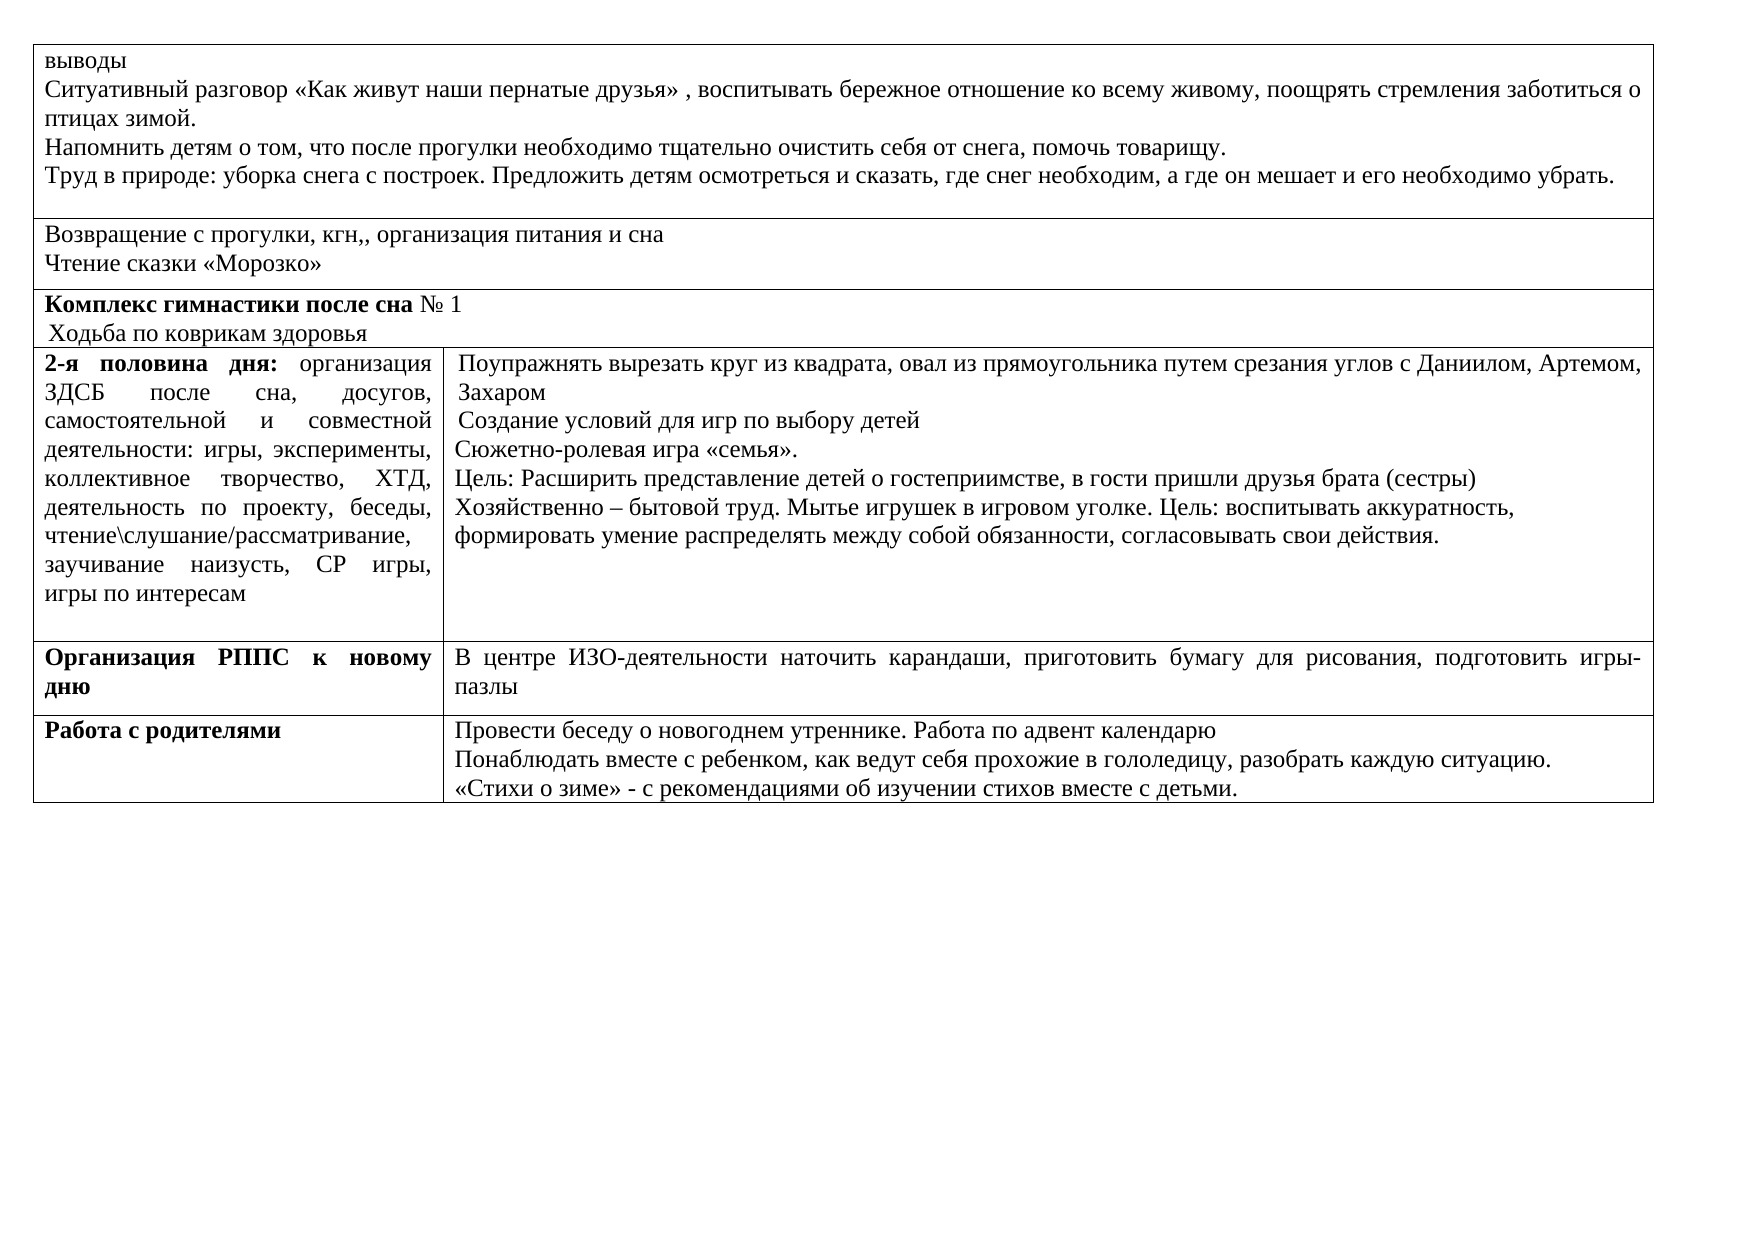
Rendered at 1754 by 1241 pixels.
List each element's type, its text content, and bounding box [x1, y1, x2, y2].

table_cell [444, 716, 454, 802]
table_cell Работа с родителями [34, 716, 443, 802]
table_cell 2-я половина дня: организация ЗДСБ после сна, досугов, самостоятельной и совместной деятельности: игры, эксперименты, коллективное творчество, ХТД, деятельность по проекту, беседы, чтение\слушание/рассматривание, заучивание наизусть, СР игры, игры по интересам [34, 348, 443, 641]
table_cell Комплекс гимнастики после сна № 1 Ходьба по коврикам здоровья [34, 290, 1653, 347]
table_cell Организация РППС к новому дню [34, 642, 443, 714]
table_cell Поупражнять вырезать круг из квадрата, овал из прямоугольника путем срезания углов с Даниилом, Артемом, Захаром Создание условий для игр по выбору детей Сюжетно-ролевая игра «семья». Цель: Расширить представление детей о гостеприимстве, в гости пришли друзья брата (сестры) Хозяйственно – бытовой труд. Мытье игрушек в игровом уголке. Цель: воспитывать аккуратность, формировать умение распределять между собой обязанности, согласовывать свои действия. [444, 348, 1653, 641]
table_cell В центре ИЗО-деятельности наточить карандаши, приготовить бумагу для рисования, подготовить игры-пазлы [444, 642, 1653, 714]
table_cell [34, 45, 1653, 218]
table_cell Возвращение с прогулки, кгн,, организация питания и сна Чтение сказки «Морозко» [34, 219, 1653, 288]
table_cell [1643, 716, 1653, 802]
